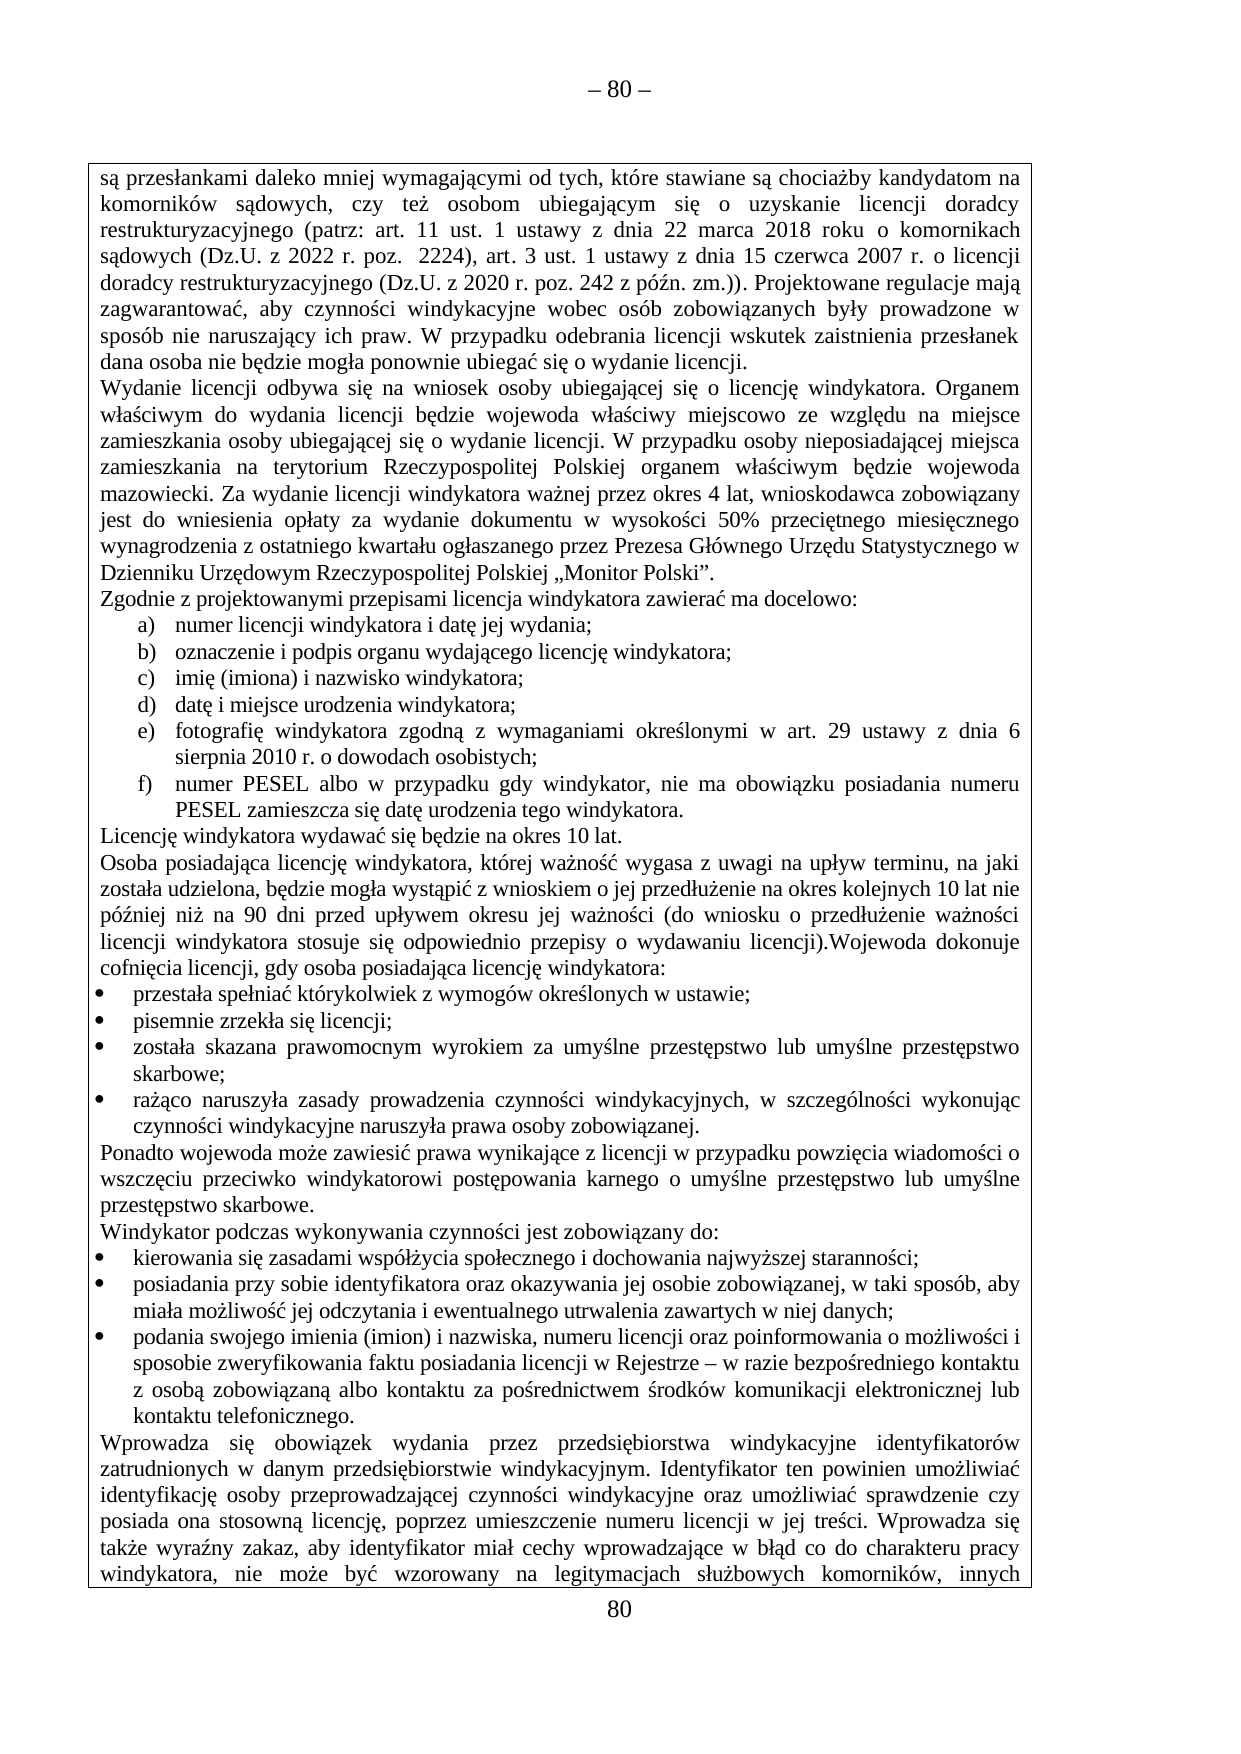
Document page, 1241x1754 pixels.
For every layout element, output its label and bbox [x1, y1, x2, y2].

table_cell [89, 164, 1031, 1587]
